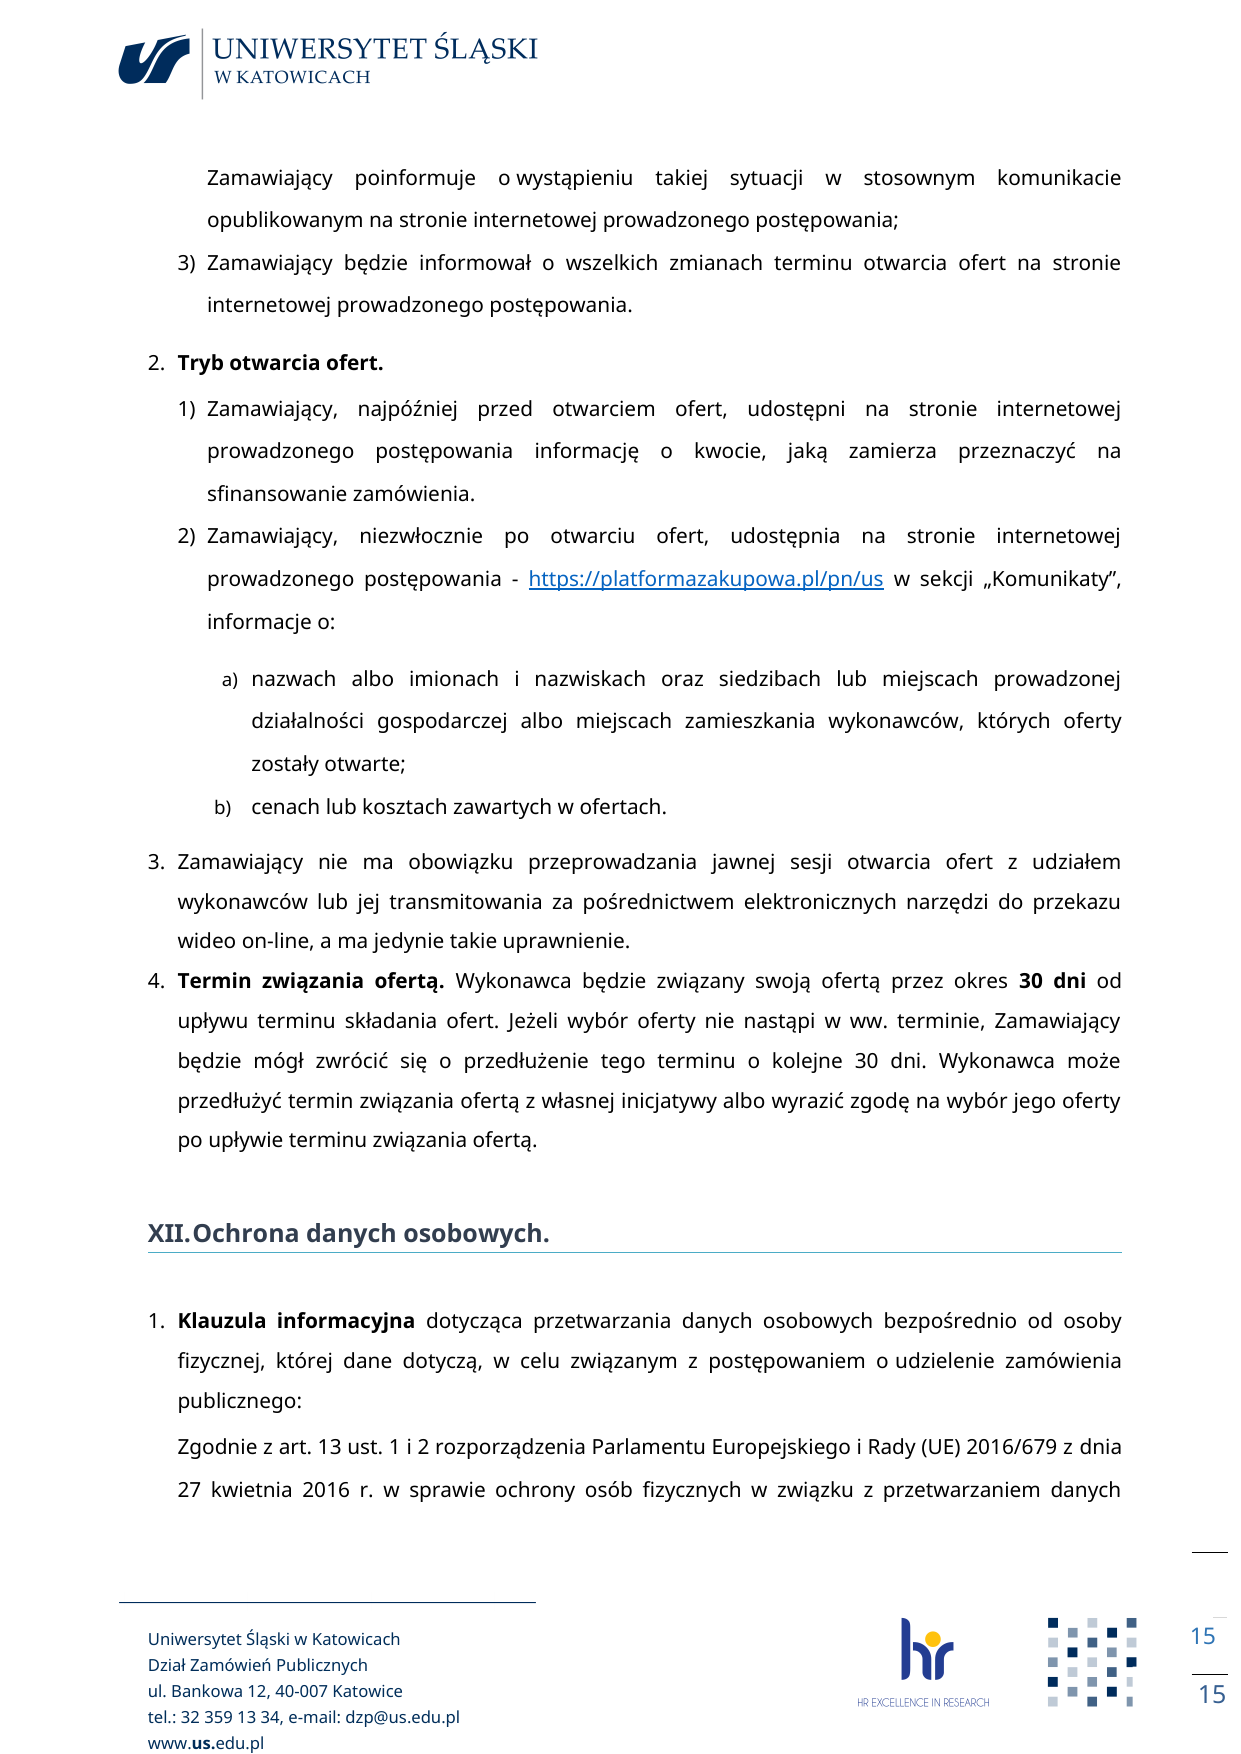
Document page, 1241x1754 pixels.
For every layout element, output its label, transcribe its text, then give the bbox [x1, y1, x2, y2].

subtitle Zamawiający nie ma obowiązku przeprowadzania jawnej sesji otwarcia ofert z udziałem wykonawców lub jej transmitowania za pośrednictwem elektronicznych narzędzi do przekazu wideo on-line, a ma jedynie takie uprawnienie. [148, 847, 1122, 955]
picture [789, 1490, 1166, 1736]
subtitle Klauzula informacyjna dotycząca przetwarzania danych osobowych bezpośrednio od osoby fizycznej, której dane dotyczą, w celu związanym z postępowaniem o udzielenie zamówienia publicznego: [148, 1306, 1122, 1414]
subtitle Tryb otwarcia ofert. [148, 348, 1122, 376]
subtitle Termin związania ofertą. Wykonawca będzie związany swoją ofertą przez okres 30 dni od upływu terminu składania ofert. Jeżeli wybór oferty nie nastąpi w ww. terminie, Zamawiający będzie mógł zwrócić się o przedłużenie tego terminu o kolejne 30 dni. Wykonawca może przedłużyć termin związania ofertą z własnej inicjatywy albo wyrazić zgodę na wybór jego oferty po upływie terminu związania ofertą. [148, 966, 1122, 1154]
subtitle cenach lub kosztach zawartych w ofertach. [214, 792, 1122, 820]
subtitle nazwach albo imionach i nazwiskach oraz siedzibach lub miejscach prowadzonej działalności gospodarczej albo miejscach zamieszkania wykonawców, których oferty zostały otwarte; [222, 664, 1122, 778]
picture [0, 0, 1241, 135]
subtitle Ochrona danych osobowych. [148, 1215, 1122, 1252]
picture [1, 1592, 537, 1611]
subtitle Zamawiający będzie informował o wszelkich zmianach terminu otwarcia ofert na stronie internetowej prowadzonego postępowania. [177, 248, 1122, 319]
subtitle Zamawiający, niezwłocznie po otwarciu ofert, udostępnia na stronie internetowej prowadzonego postępowania - https://platformazakupowa.pl/pn/us w sekcji „Komunikaty”, informacje o: [177, 522, 1122, 635]
subtitle Zamawiający, najpóźniej przed otwarciem ofert, udostępni na stronie internetowej prowadzonego postępowania informację o kwocie, jaką zamierza przeznaczyć na sfinansowanie zamówienia. [177, 394, 1122, 507]
